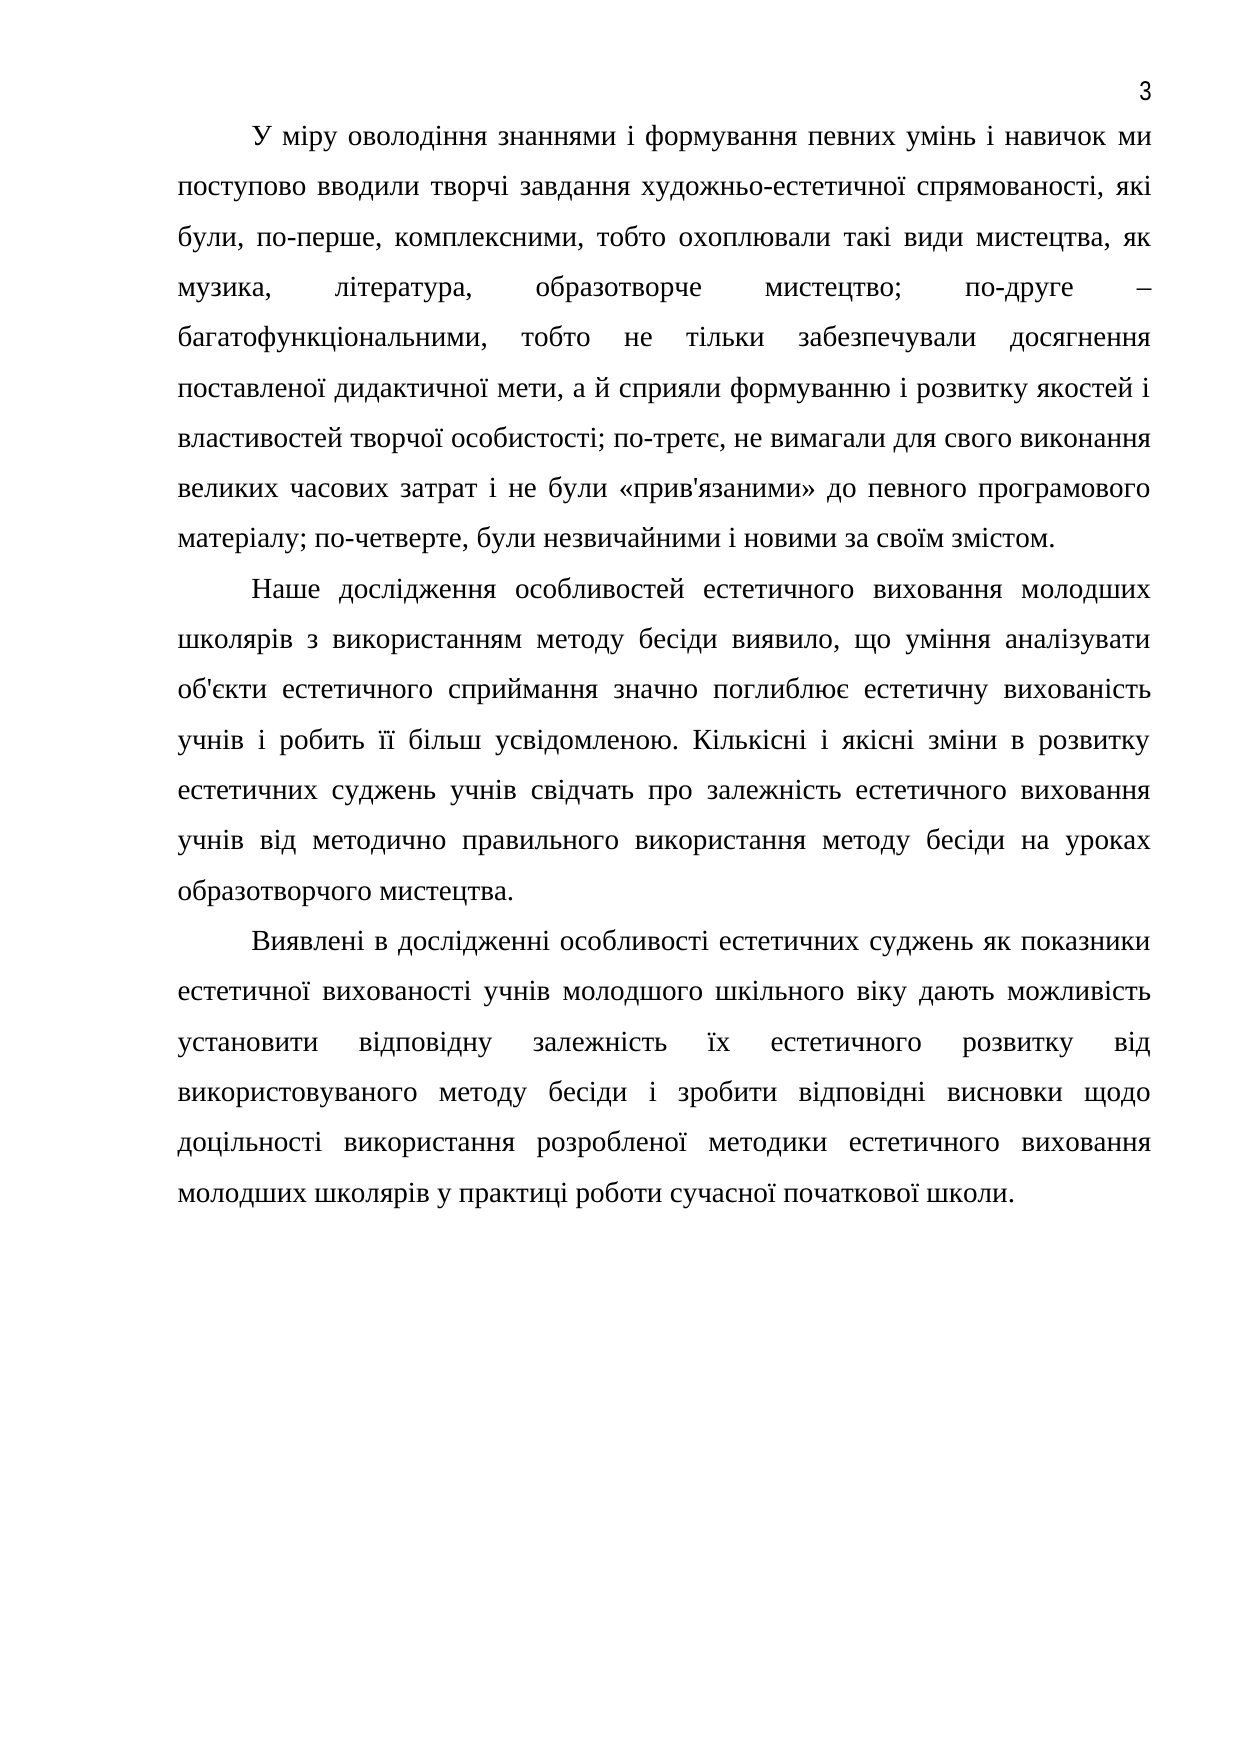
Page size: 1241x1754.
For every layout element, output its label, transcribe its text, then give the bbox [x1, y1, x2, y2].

text У міру оволодіння знаннями і формування певних умінь і навичок ми поступово вводили творчі завдання художньо-естетичної спрямованості, які були, по-перше, комплексними, тобто охоплювали такі види мистецтва, як музика, література, образотворче мистецтво; по-друге – багатофункціональними, тобто не тільки забезпечували досягнення поставленої дидактичної мети, а й сприяли формуванню і розвитку якостей і властивостей творчої особистості; по-третє, не вимагали для свого виконання великих часових затрат і не були «прив'язаними» до певного програмового матеріалу; по-четверте, були незвичайними і новими за своїм змістом. [177, 118, 1152, 554]
text Наше дослідження особливостей естетичного виховання молодших школярів з використанням методу бесіди виявило, що уміння аналізувати об'єкти естетичного сприймання значно поглиблює естетичну вихованість учнів і робить її більш усвідомленою. Кількісні і якісні зміни в розвитку естетичних суджень учнів свідчать про залежність естетичного виховання учнів від методично правильного використання методу бесіди на уроках образотворчого мистецтва. [177, 571, 1152, 906]
text Виявлені в дослідженні особливості естетичних суджень як показники естетичної вихованості учнів молодшого шкільного віку дають можливість установити відповідну залежність їх естетичного розвитку від використовуваного методу бесіди і зробити відповідні висновки щодо доцільності використання розробленої методики естетичного виховання молодших школярів у практиці роботи сучасної початкової школи. [177, 923, 1152, 1208]
